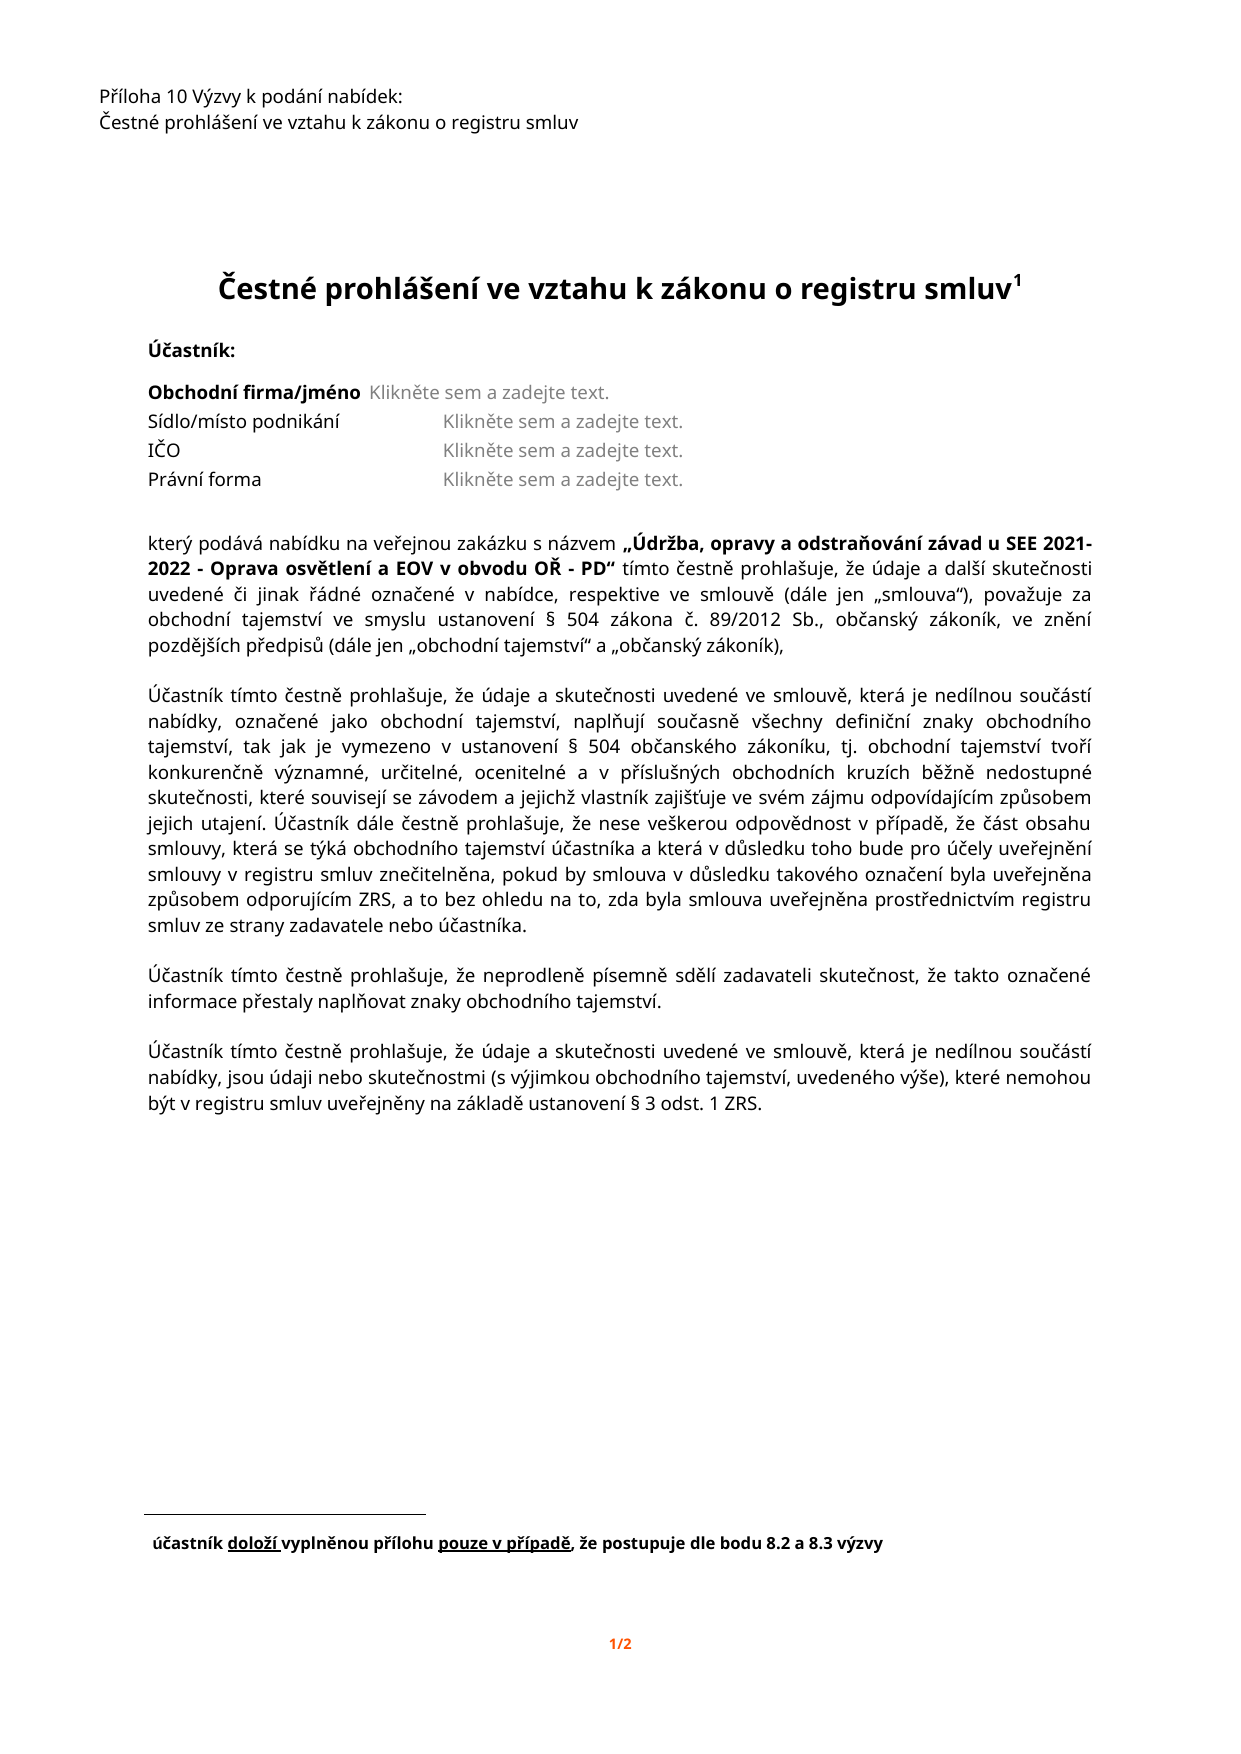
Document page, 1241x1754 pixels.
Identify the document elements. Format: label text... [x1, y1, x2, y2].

text Účastník tímto čestně prohlašuje, že údaje a skutečnosti uvedené ve smlouvě, která je nedílnou součástí nabídky, označené jako obchodní tajemství, naplňují současně všechny definiční znaky obchodního tajemství, tak jak je vymezeno v ustanovení § 504 občanského zákoníku, tj. obchodní tajemství tvoří konkurenčně významné, určitelné, ocenitelné a v příslušných obchodních kruzích běžně nedostupné skutečnosti, které souvisejí se závodem a jejichž vlastník zajišťuje ve svém zájmu odpovídajícím způsobem jejich utajení. Účastník dále čestně prohlašuje, že nese veškerou odpovědnost v případě, že část obsahu smlouvy, která se týká obchodního tajemství účastníka a která v důsledku toho bude pro účely uveřejnění smlouvy v registru smluv znečitelněna, pokud by smlouva v důsledku takového označení byla uveřejněna způsobem odporujícím ZRS, a to bez ohledu na to, zda byla smlouva uveřejněna prostřednictvím registru smluv ze strany zadavatele nebo účastníka. [148, 683, 1093, 938]
text který podává nabídku na veřejnou zakázku s názvem „Údržba, opravy a odstraňování závad u SEE 2021-2022 - Oprava osvětlení a EOV v obvodu OŘ - PD“ tímto čestně prohlašuje, že údaje a další skutečnosti uvedené či jinak řádné označené v nabídce, respektive ve smlouvě (dále jen „smlouva“), považuje za obchodní tajemství ve smyslu ustanovení § 504 zákona č. 89/2012 Sb., občanský zákoník, ve znění pozdějších předpisů (dále jen „obchodní tajemství“ a „občanský zákoník), [148, 530, 1093, 658]
text účastník doloží vyplněnou přílohu pouze v případě, že postupuje dle bodu 8.2 a 8.3 výzvy [148, 1531, 1093, 1554]
text Právní forma [148, 463, 1093, 492]
title Čestné prohlášení ve vztahu k zákonu o registru smluv1 [148, 268, 1093, 308]
text Sídlo/místo podnikání [148, 405, 1093, 434]
text Účastník tímto čestně prohlašuje, že neprodleně písemně sdělí zadavateli skutečnost, že takto označené informace přestaly naplňovat znaky obchodního tajemství. [148, 963, 1093, 1014]
text Účastník: [148, 333, 1093, 364]
text Obchodní firma/jméno [148, 376, 1093, 405]
text IČO [148, 434, 1093, 463]
text Účastník tímto čestně prohlašuje, že údaje a skutečnosti uvedené ve smlouvě, která je nedílnou součástí nabídky, jsou údaji nebo skutečnostmi (s výjimkou obchodního tajemství, uvedeného výše), které nemohou být v registru smluv uveřejněny na základě ustanovení § 3 odst. 1 ZRS. [148, 1039, 1093, 1115]
